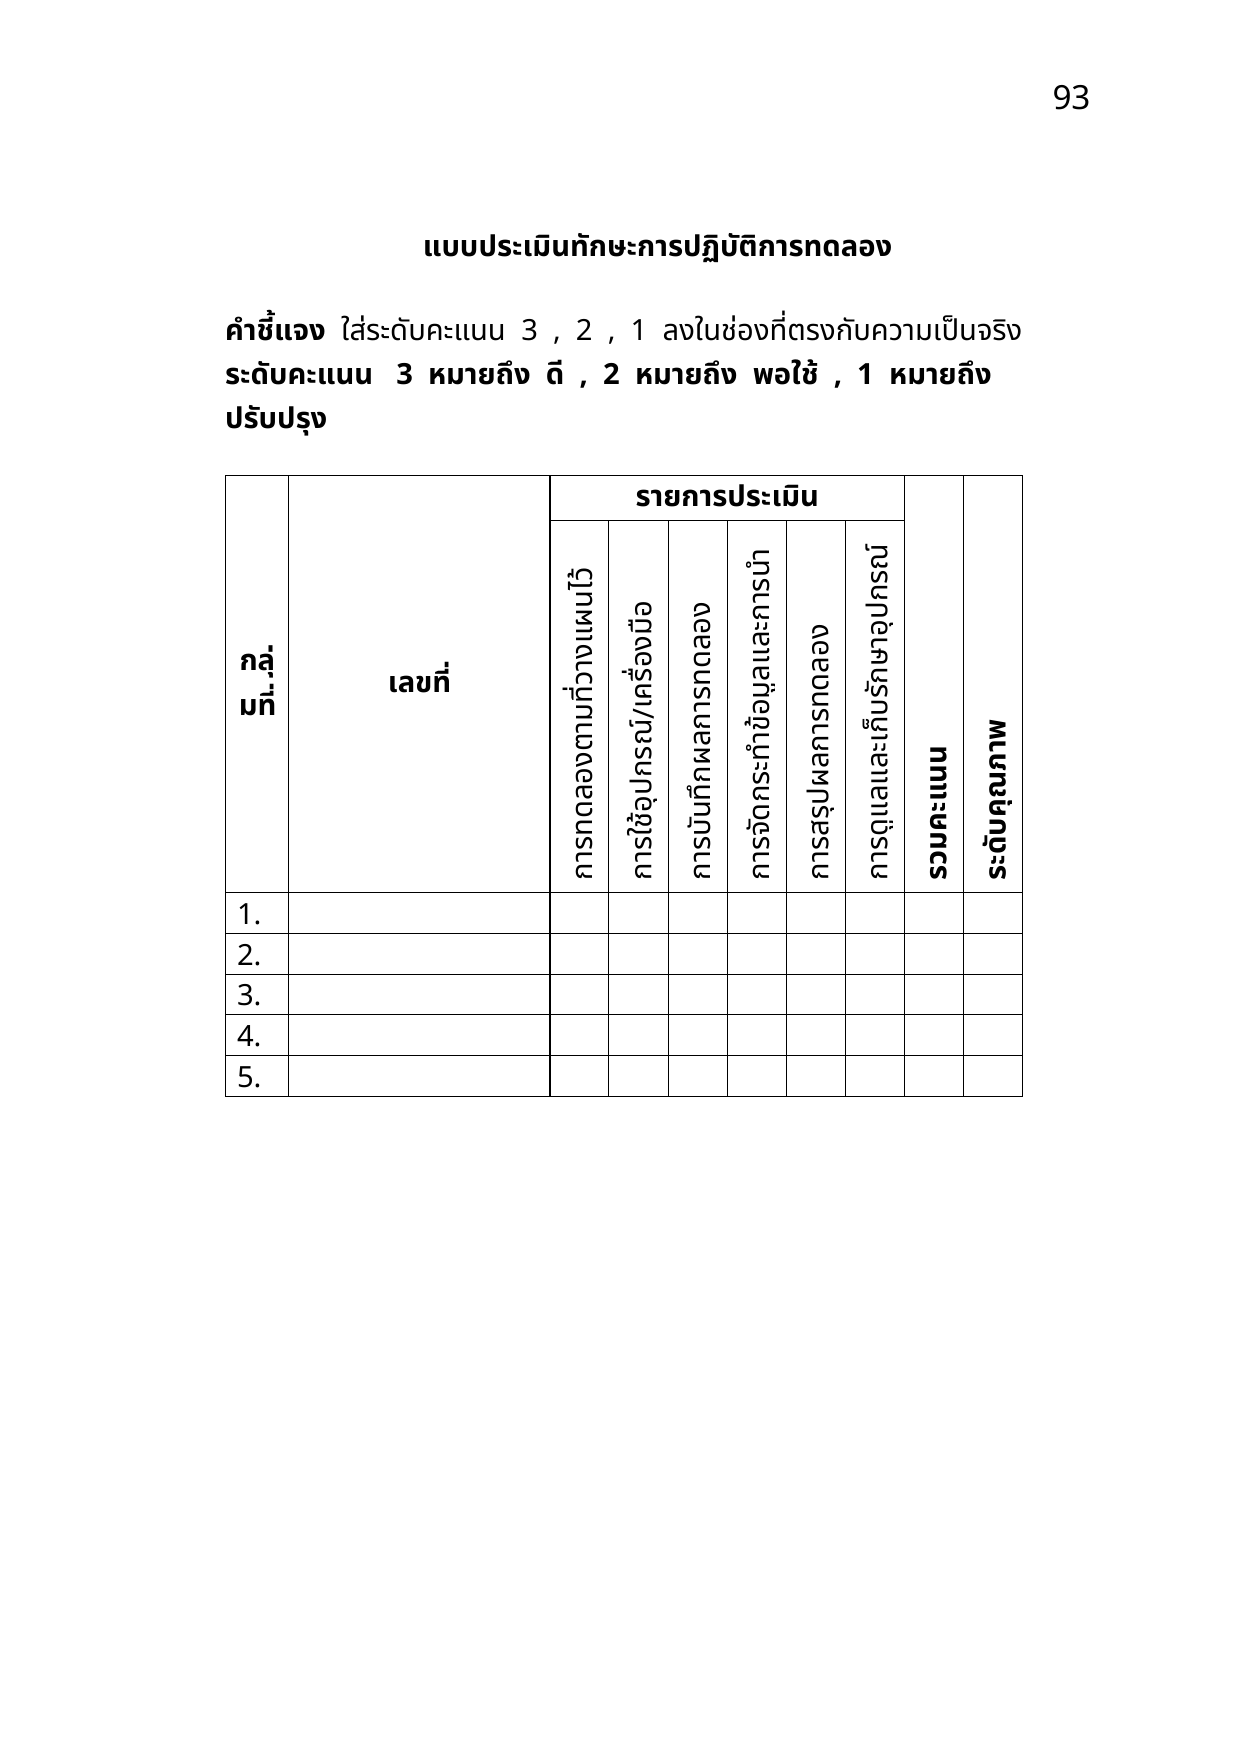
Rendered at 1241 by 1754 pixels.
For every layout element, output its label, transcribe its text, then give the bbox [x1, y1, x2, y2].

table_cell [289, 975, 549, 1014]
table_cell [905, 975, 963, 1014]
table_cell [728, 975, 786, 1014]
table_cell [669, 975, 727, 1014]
subtitle คำชี้แจง ใส่ระดับคะแนน 3 , 2 , 1 ลงในช่องที่ตรงกับความเป็นจริง [225, 309, 1090, 353]
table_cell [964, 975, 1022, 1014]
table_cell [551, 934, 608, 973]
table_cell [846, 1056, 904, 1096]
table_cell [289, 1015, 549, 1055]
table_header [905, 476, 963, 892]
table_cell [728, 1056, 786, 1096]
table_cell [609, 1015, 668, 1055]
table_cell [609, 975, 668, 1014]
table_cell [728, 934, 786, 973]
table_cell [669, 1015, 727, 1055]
subtitle ระดับคะแนน 3 หมายถึง ดี , 2 หมายถึง พอใช้ , 1 หมายถึง ปรับปรุง [225, 353, 1090, 441]
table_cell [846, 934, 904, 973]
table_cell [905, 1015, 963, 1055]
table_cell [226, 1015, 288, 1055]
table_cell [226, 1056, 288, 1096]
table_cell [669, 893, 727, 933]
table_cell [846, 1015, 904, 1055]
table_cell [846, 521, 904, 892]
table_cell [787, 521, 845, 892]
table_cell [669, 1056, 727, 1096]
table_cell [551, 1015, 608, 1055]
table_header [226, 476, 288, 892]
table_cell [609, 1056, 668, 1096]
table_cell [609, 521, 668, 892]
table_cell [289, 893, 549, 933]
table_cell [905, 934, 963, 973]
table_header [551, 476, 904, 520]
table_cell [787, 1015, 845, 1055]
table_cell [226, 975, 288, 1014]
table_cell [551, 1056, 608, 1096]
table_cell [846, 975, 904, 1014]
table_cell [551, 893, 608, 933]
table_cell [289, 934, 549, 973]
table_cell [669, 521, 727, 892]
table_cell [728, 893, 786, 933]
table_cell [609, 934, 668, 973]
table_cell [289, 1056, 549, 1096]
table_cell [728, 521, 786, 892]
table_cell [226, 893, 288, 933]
title แบบประเมินทักษะการปฏิบัติการทดลอง [225, 225, 1090, 269]
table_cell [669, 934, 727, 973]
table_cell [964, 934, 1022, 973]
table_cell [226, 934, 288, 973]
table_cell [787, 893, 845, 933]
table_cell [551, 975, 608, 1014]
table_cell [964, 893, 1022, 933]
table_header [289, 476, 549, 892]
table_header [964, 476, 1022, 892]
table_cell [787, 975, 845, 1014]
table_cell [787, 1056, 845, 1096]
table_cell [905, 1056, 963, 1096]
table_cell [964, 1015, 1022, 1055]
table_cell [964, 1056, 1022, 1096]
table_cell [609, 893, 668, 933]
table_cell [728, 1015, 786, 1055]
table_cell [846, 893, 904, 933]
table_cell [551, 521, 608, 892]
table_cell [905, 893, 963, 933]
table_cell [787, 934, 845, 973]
